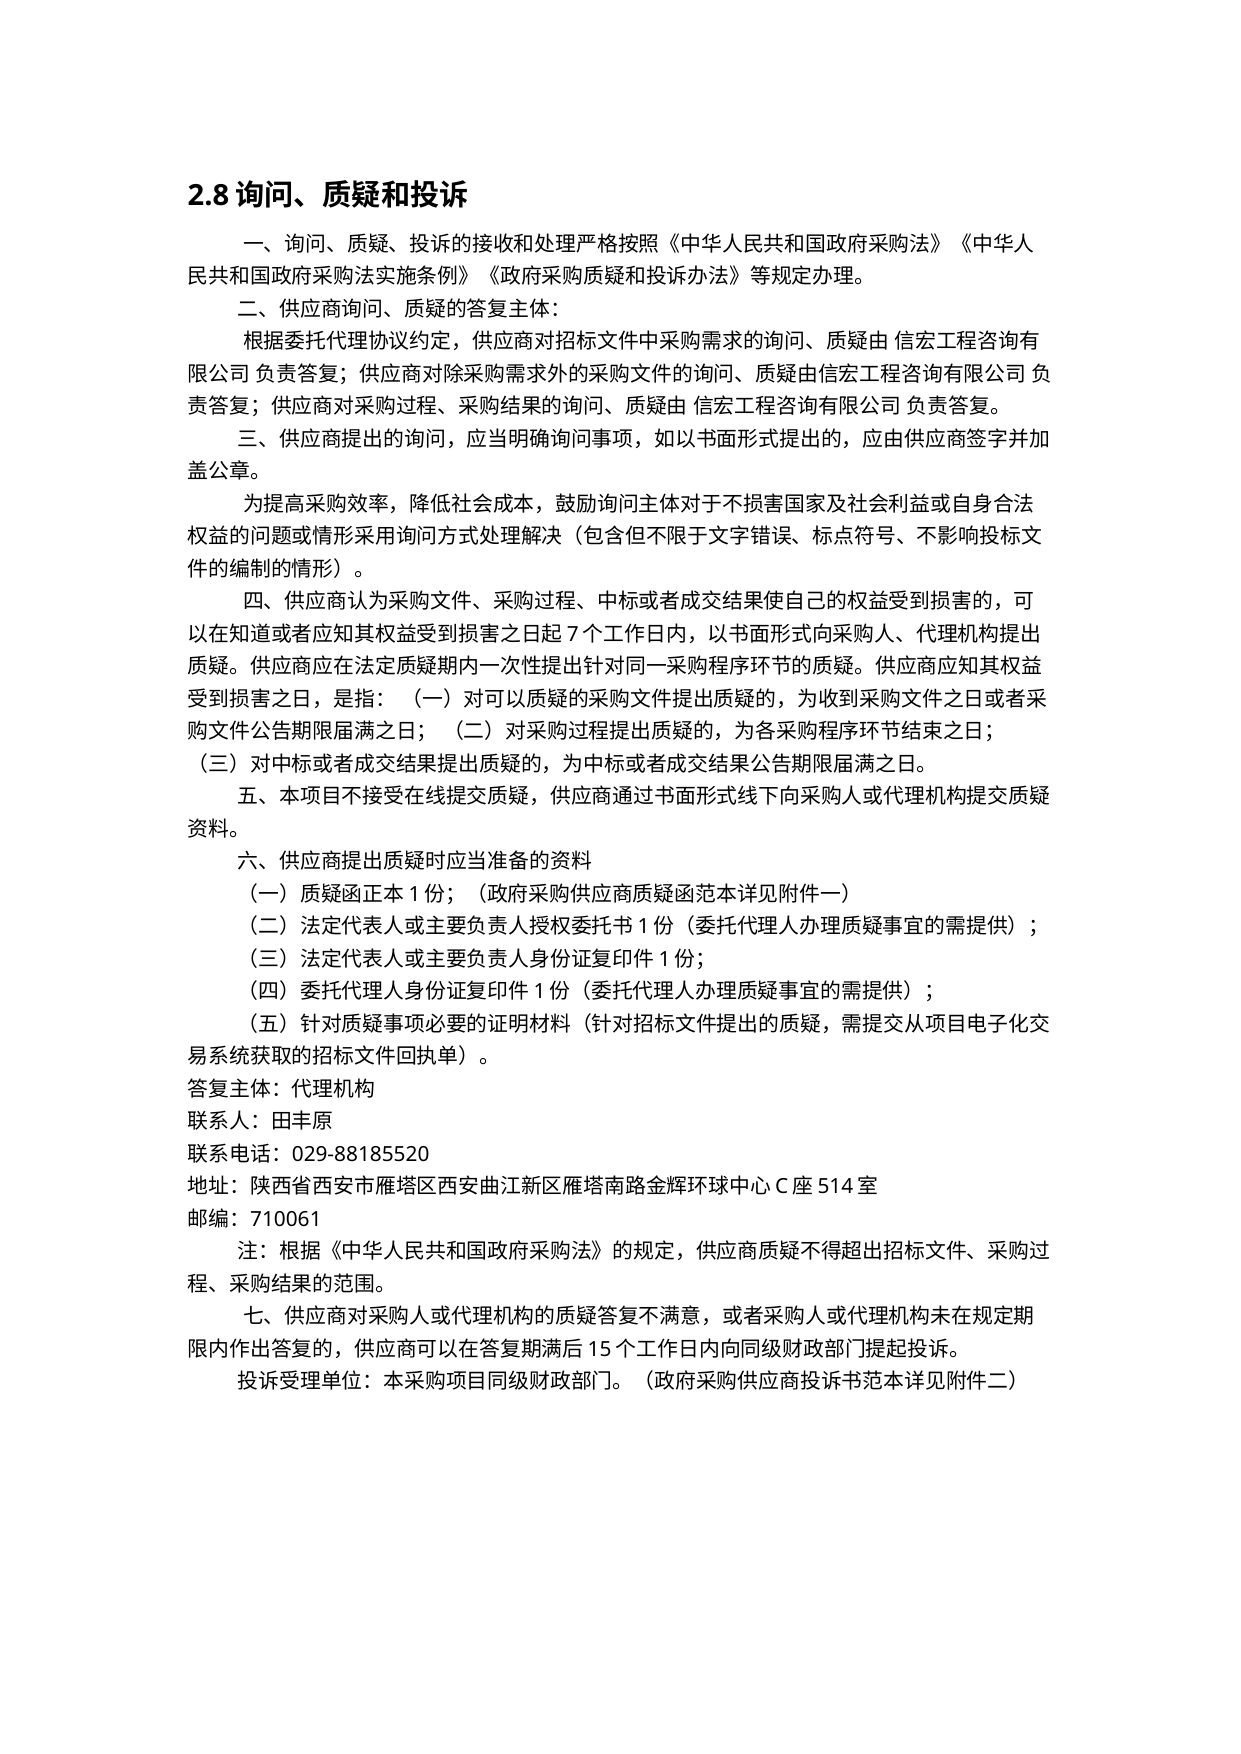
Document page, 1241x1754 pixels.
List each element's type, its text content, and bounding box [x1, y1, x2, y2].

text （四）委托代理人身份证复印件1份（委托代理人办理质疑事宜的需提供）； [187, 974, 1053, 1007]
text 三、供应商提出的询问，应当明确询问事项，如以书面形式提出的，应由供应商签字并加盖公章。 [187, 422, 1053, 487]
text 联系人：田丰原 [187, 1104, 1053, 1137]
text 一、询问、质疑、投诉的接收和处理严格按照《中华人民共和国政府采购法》《中华人民共和国政府采购法实施条例》《政府采购质疑和投诉办法》等规定办理。 [187, 227, 1053, 292]
text 投诉受理单位：本采购项目同级财政部门。（政府采购供应商投诉书范本详见附件二） [187, 1364, 1053, 1397]
text 联系电话：029-88185520 [187, 1137, 1053, 1169]
text 注：根据《中华人民共和国政府采购法》的规定，供应商质疑不得超出招标文件、采购过程、采购结果的范围。 [187, 1234, 1053, 1299]
text 六、供应商提出质疑时应当准备的资料 [187, 844, 1053, 877]
text （三）法定代表人或主要负责人身份证复印件1份； [187, 942, 1053, 974]
text 四、供应商认为采购文件、采购过程、中标或者成交结果使自己的权益受到损害的，可以在知道或者应知其权益受到损害之日起7个工作日内，以书面形式向采购人、代理机构提出质疑。供应商应在法定质疑期内一次性提出针对同一采购程序环节的质疑。供应商应知其权益受到损害之日，是指： （一）对可以质疑的采购文件提出质疑的，为收到采购文件之日或者采购文件公告期限届满之日； （二）对采购过程提出质疑的，为各采购程序环节结束之日； （三）对中标或者成交结果提出质疑的，为中标或者成交结果公告期限届满之日。 [187, 584, 1053, 779]
text （二）法定代表人或主要负责人授权委托书1份（委托代理人办理质疑事宜的需提供）； [187, 909, 1053, 942]
text 2.8询问、质疑和投诉 [187, 162, 1053, 227]
text 五、本项目不接受在线提交质疑，供应商通过书面形式线下向采购人或代理机构提交质疑资料。 [187, 779, 1053, 844]
text 邮编：710061 [187, 1202, 1053, 1234]
text 根据委托代理协议约定，供应商对招标文件中采购需求的询问、质疑由 信宏工程咨询有限公司 负责答复；供应商对除采购需求外的采购文件的询问、质疑由信宏工程咨询有限公司 负责答复；供应商对采购过程、采购结果的询问、质疑由 信宏工程咨询有限公司 负责答复。 [187, 324, 1053, 422]
text 为提高采购效率，降低社会成本，鼓励询问主体对于不损害国家及社会利益或自身合法权益的问题或情形采用询问方式处理解决（包含但不限于文字错误、标点符号、不影响投标文件的编制的情形）。 [187, 487, 1053, 584]
text （一）质疑函正本1份；（政府采购供应商质疑函范本详见附件一） [187, 877, 1053, 909]
text 七、供应商对采购人或代理机构的质疑答复不满意，或者采购人或代理机构未在规定期限内作出答复的，供应商可以在答复期满后15个工作日内向同级财政部门提起投诉。 [187, 1299, 1053, 1364]
text 答复主体：代理机构 [187, 1072, 1053, 1104]
text 地址：陕西省西安市雁塔区西安曲江新区雁塔南路金辉环球中心C座514室 [187, 1169, 1053, 1202]
text （五）针对质疑事项必要的证明材料（针对招标文件提出的质疑，需提交从项目电子化交易系统获取的招标文件回执单）。 [187, 1007, 1053, 1072]
text 二、供应商询问、质疑的答复主体： [187, 292, 1053, 324]
